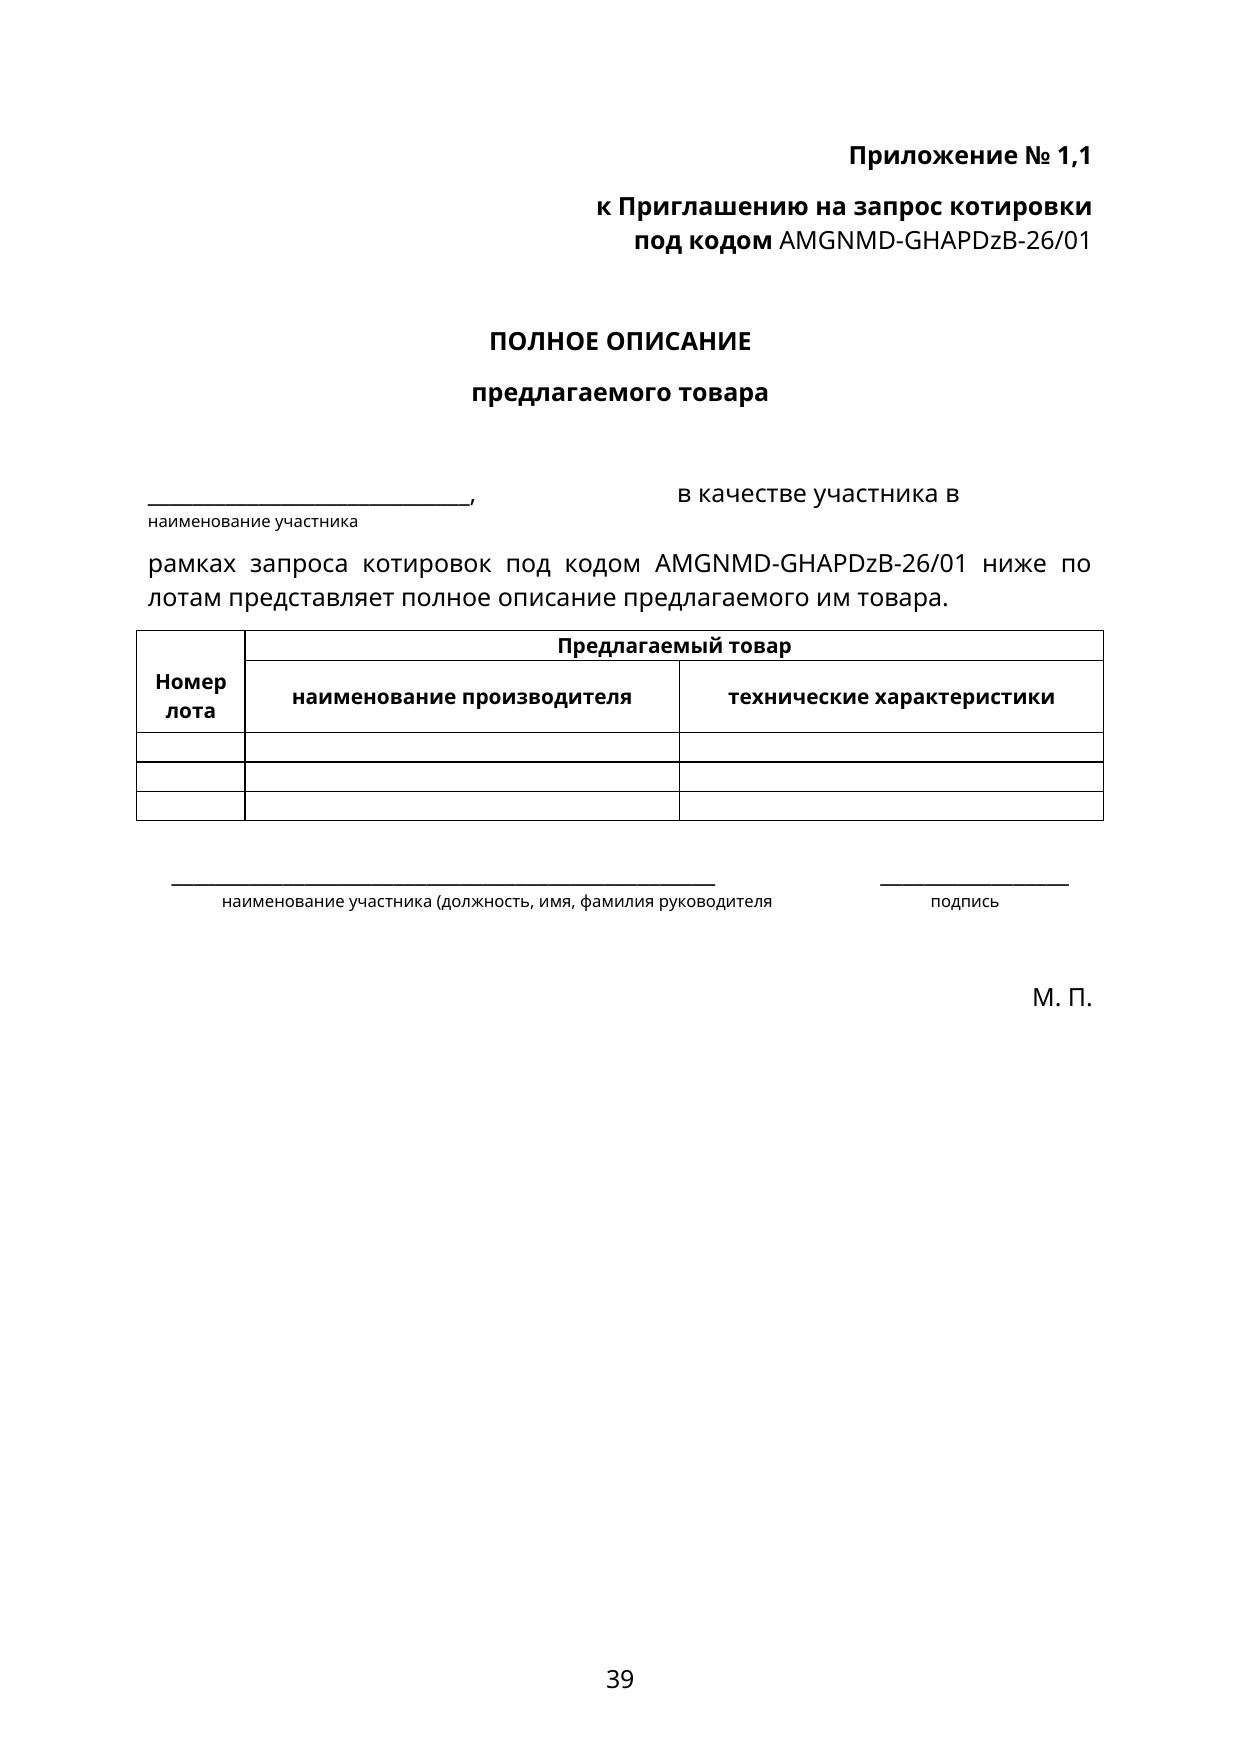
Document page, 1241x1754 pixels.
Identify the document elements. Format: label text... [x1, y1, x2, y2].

text рамках запроса котировок под кодом AMGNMD-GHAPDzB-26/01 ниже по лотам представляет полное описание предлагаемого им товара. [148, 545, 1092, 613]
table_cell [246, 763, 679, 791]
text к Приглашению на запрос котировки под кодом AMGNMD-GHAPDzB-26/01 [148, 188, 1092, 256]
table_cell технические характеристики [680, 661, 1103, 732]
text наименование участника [148, 510, 1092, 533]
table_header Номер лота [137, 631, 244, 732]
subtitle предлагаемого товара [207, 374, 1034, 408]
text М. П. [148, 980, 1092, 1014]
subtitle Приложение № 1,1 [148, 137, 1092, 172]
table_cell [246, 792, 679, 820]
table_cell [680, 792, 1103, 820]
text наименование участника (должность, имя, фамилия руководителя подпись [222, 889, 1092, 912]
table_cell [137, 733, 244, 761]
text _____________________________, в качестве участника в [148, 476, 1092, 510]
table_cell [680, 733, 1103, 761]
table_header Предлагаемый товар [246, 631, 1103, 659]
text _________________________________________________ _________________ [148, 856, 1092, 889]
table_cell [680, 763, 1103, 791]
table_cell [137, 792, 244, 820]
subtitle ПОЛНОЕ ОПИСАНИЕ [207, 324, 1034, 358]
table_cell [137, 763, 244, 791]
table_cell [246, 733, 679, 761]
table_cell наименование производителя [246, 661, 679, 732]
